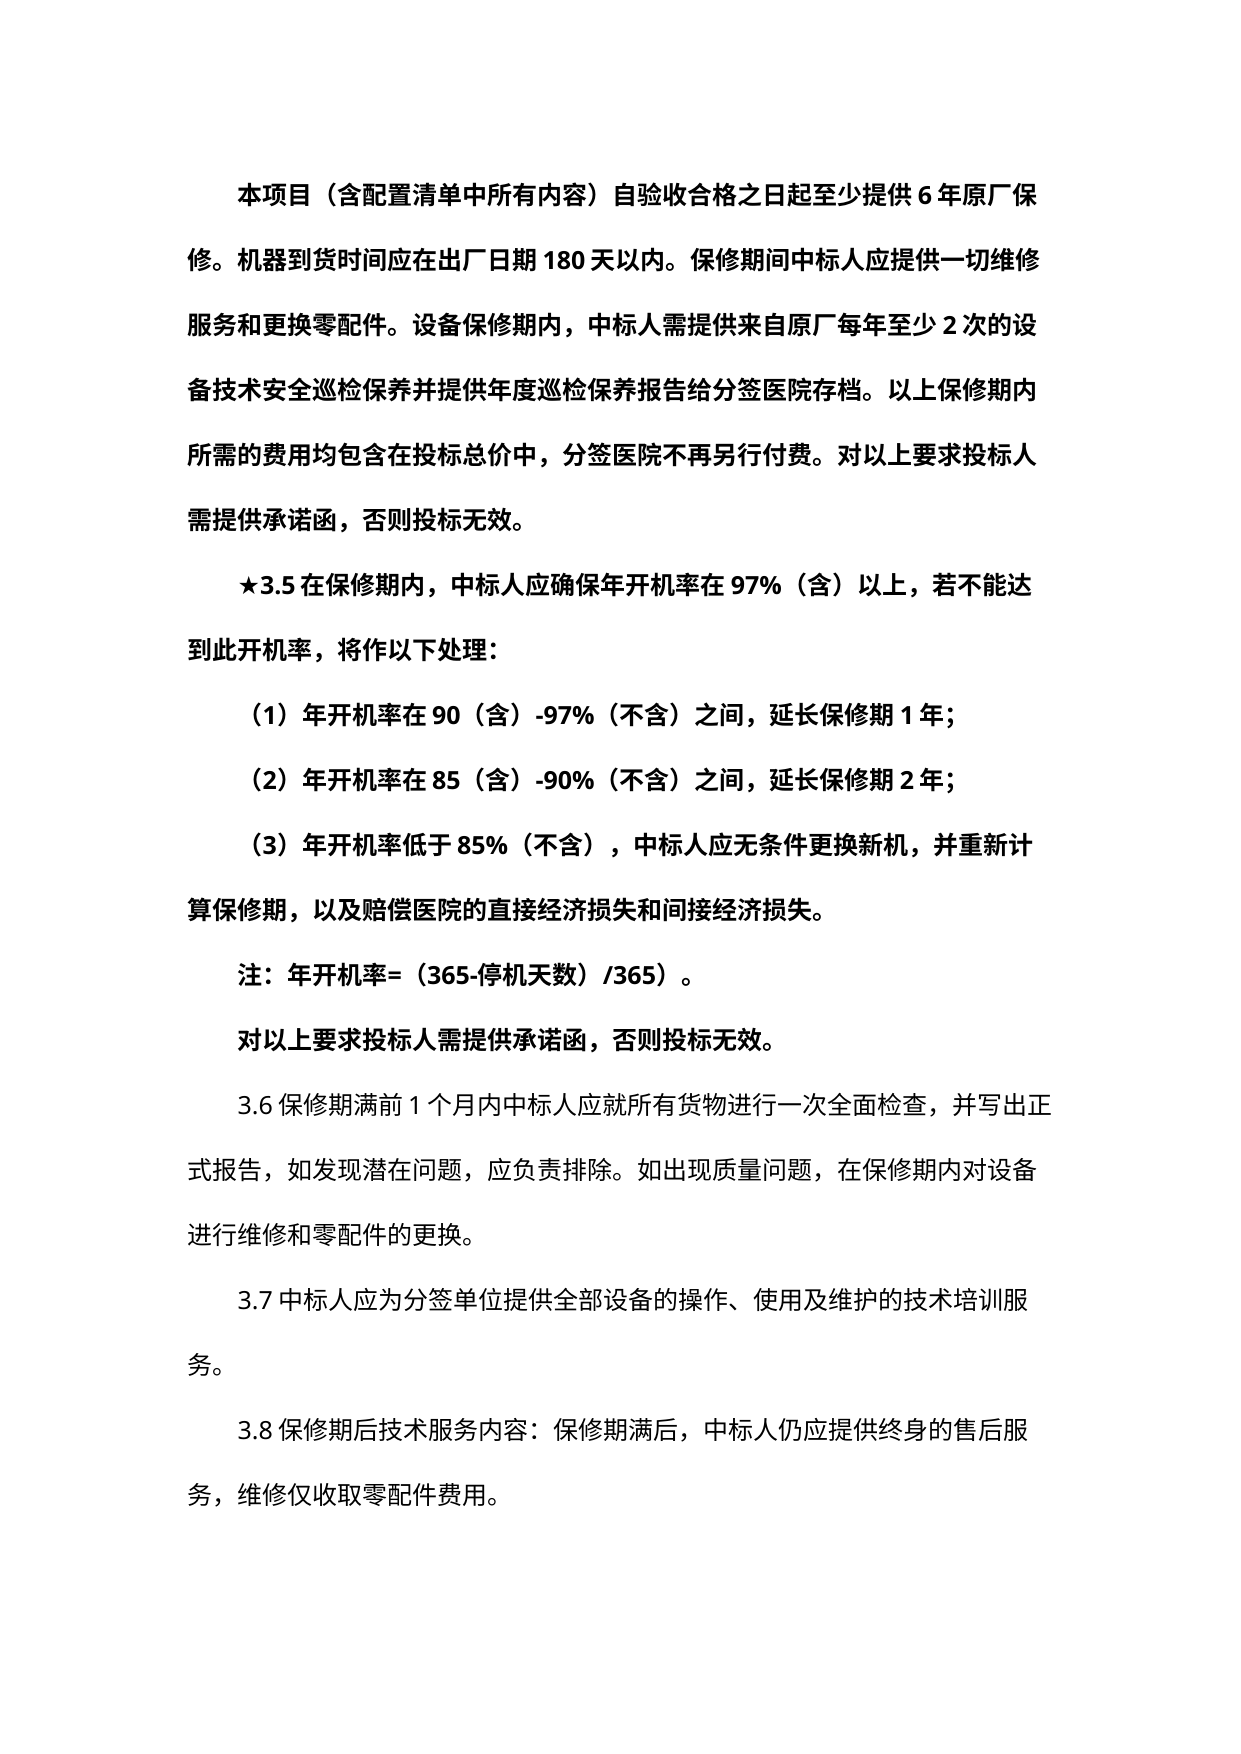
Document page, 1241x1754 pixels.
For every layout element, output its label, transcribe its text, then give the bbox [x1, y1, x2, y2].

text 对以上要求投标人需提供承诺函，否则投标无效。 [187, 1007, 1053, 1072]
text （1）年开机率在90（含）-97%（不含）之间，延长保修期1年； [187, 682, 1053, 747]
text （2）年开机率在85（含）-90%（不含）之间，延长保修期2年； [187, 747, 1053, 812]
text 3.6保修期满前1个月内中标人应就所有货物进行一次全面检查，并写出正式报告，如发现潜在问题，应负责排除。如出现质量问题，在保修期内对设备进行维修和零配件的更换。 [187, 1072, 1053, 1267]
text （3）年开机率低于85%（不含），中标人应无条件更换新机，并重新计算保修期，以及赔偿医院的直接经济损失和间接经济损失。 [187, 812, 1053, 942]
text 3.8保修期后技术服务内容：保修期满后，中标人仍应提供终身的售后服务，维修仅收取零配件费用。 [187, 1397, 1053, 1527]
text 3.7中标人应为分签单位提供全部设备的操作、使用及维护的技术培训服务。 [187, 1267, 1053, 1397]
text 本项目（含配置清单中所有内容）自验收合格之日起至少提供6年原厂保修。机器到货时间应在出厂日期180天以内。保修期间中标人应提供一切维修服务和更换零配件。设备保修期内，中标人需提供来自原厂每年至少2次的设备技术安全巡检保养并提供年度巡检保养报告给分签医院存档。以上保修期内所需的费用均包含在投标总价中，分签医院不再另行付费。对以上要求投标人需提供承诺函，否则投标无效。 [187, 162, 1053, 552]
text 注：年开机率=（365-停机天数）/365）。 [187, 942, 1053, 1007]
text ★3.5在保修期内，中标人应确保年开机率在97%（含）以上，若不能达到此开机率，将作以下处理： [187, 552, 1053, 682]
